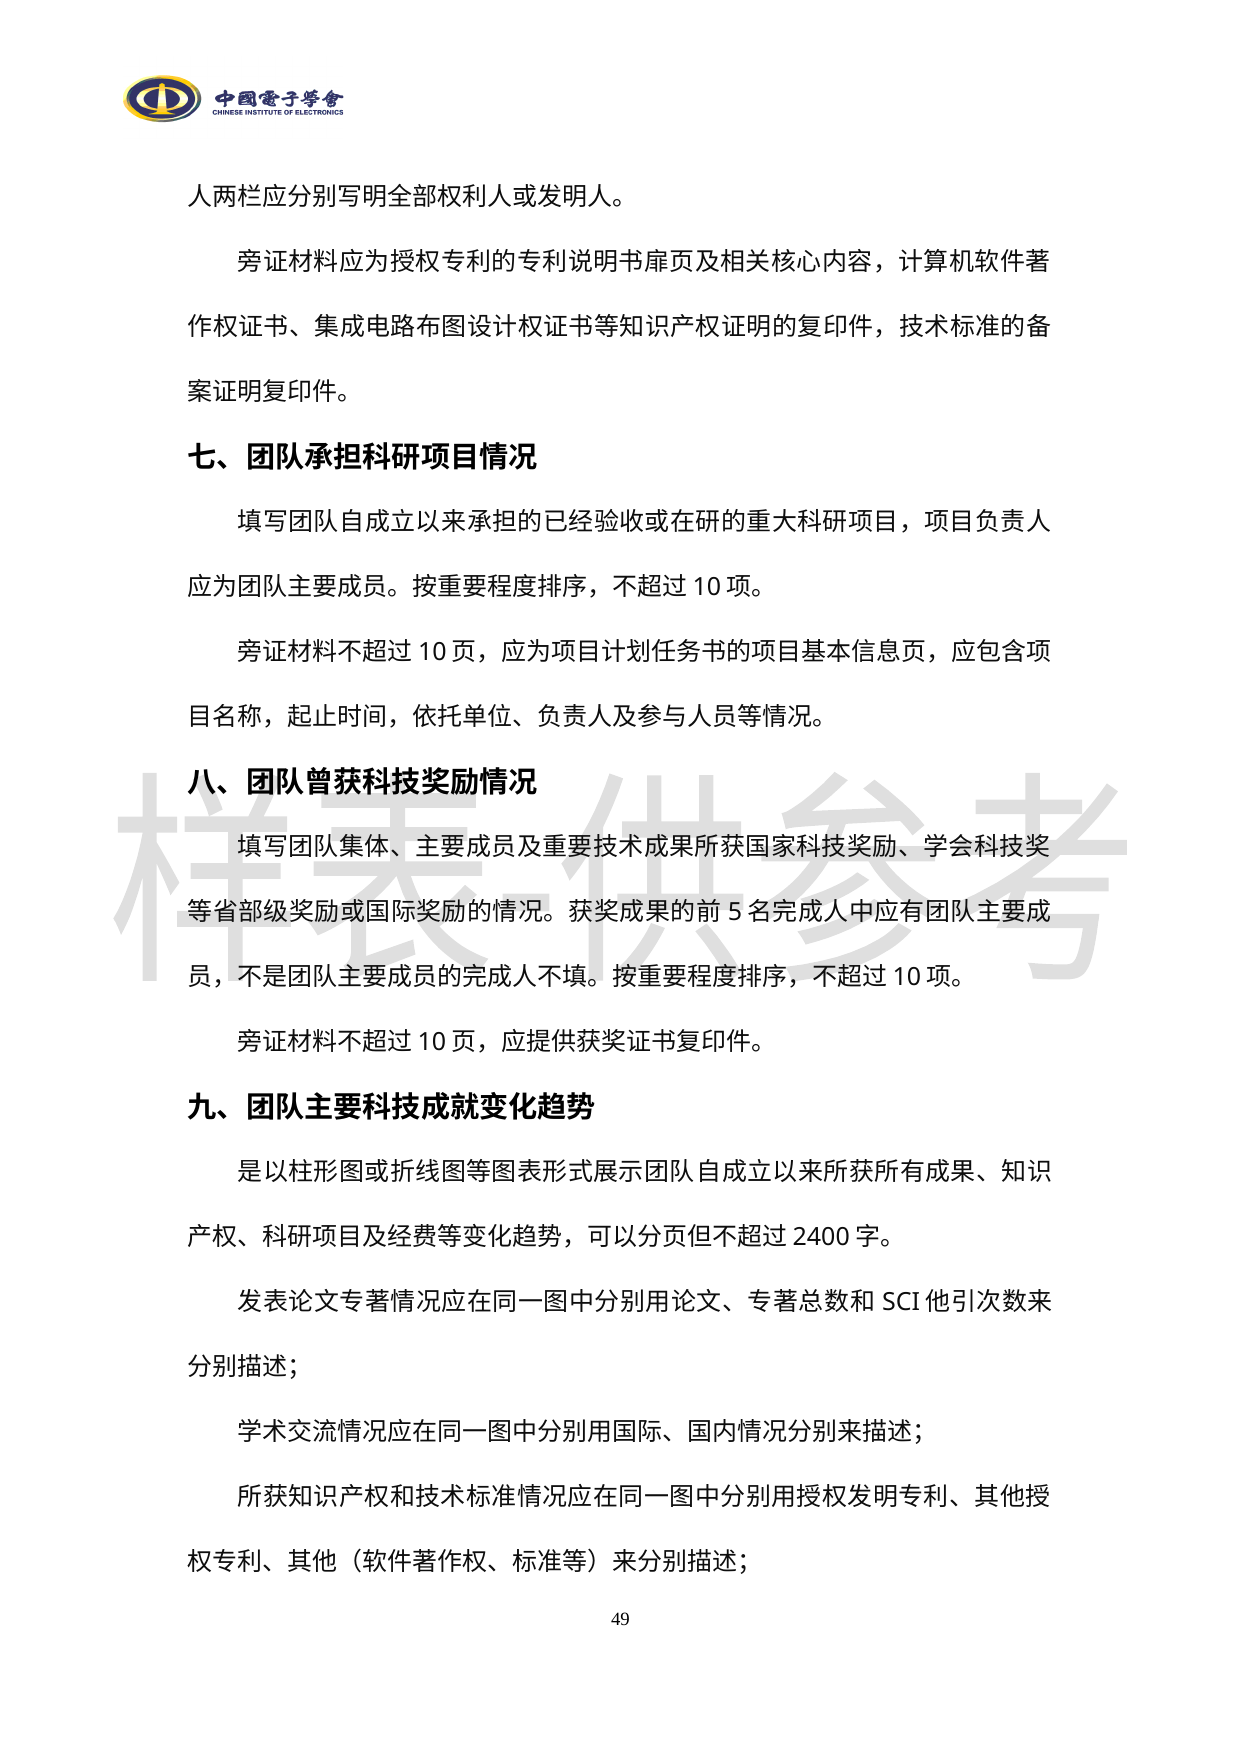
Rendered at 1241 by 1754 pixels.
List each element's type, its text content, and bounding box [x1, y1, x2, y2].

text 是以柱形图或折线图等图表形式展示团队自成立以来所获所有成果、知识产权、科研项目及经费等变化趋势，可以分页但不超过2400字。 [187, 1137, 1053, 1267]
text 填写团队自成立以来承担的已经验收或在研的重大科研项目，项目负责人应为团队主要成员。按重要程度排序，不超过10项。 [187, 487, 1053, 617]
text 旁证材料不超过10页，应提供获奖证书复印件。 [187, 1007, 1053, 1072]
text 发表论文专著情况应在同一图中分别用论文、专著总数和SCI他引次数来分别描述； [187, 1267, 1053, 1397]
picture [123, 56, 344, 139]
text 旁证材料应为授权专利的专利说明书扉页及相关核心内容，计算机软件著作权证书、集成电路布图设计权证书等知识产权证明的复印件，技术标准的备案证明复印件。 [187, 227, 1053, 422]
text 九、团队主要科技成就变化趋势 [187, 1072, 1053, 1137]
text 旁证材料不超过10页，应为项目计划任务书的项目基本信息页，应包含项目名称，起止时间，依托单位、负责人及参与人员等情况。 [187, 617, 1053, 747]
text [187, 162, 1053, 227]
text 七、团队承担科研项目情况 [187, 422, 1053, 487]
text 八、团队曾获科技奖励情况 [187, 747, 1053, 812]
text 所获知识产权和技术标准情况应在同一图中分别用授权发明专利、其他授权专利、其他（软件著作权、标准等）来分别描述； [187, 1462, 1053, 1592]
text 填写团队集体、主要成员及重要技术成果所获国家科技奖励、学会科技奖等省部级奖励或国际奖励的情况。获奖成果的前5名完成人中应有团队主要成员，不是团队主要成员的完成人不填。按重要程度排序，不超过10项。 [187, 812, 1053, 1007]
text 学术交流情况应在同一图中分别用国际、国内情况分别来描述； [187, 1397, 1053, 1462]
